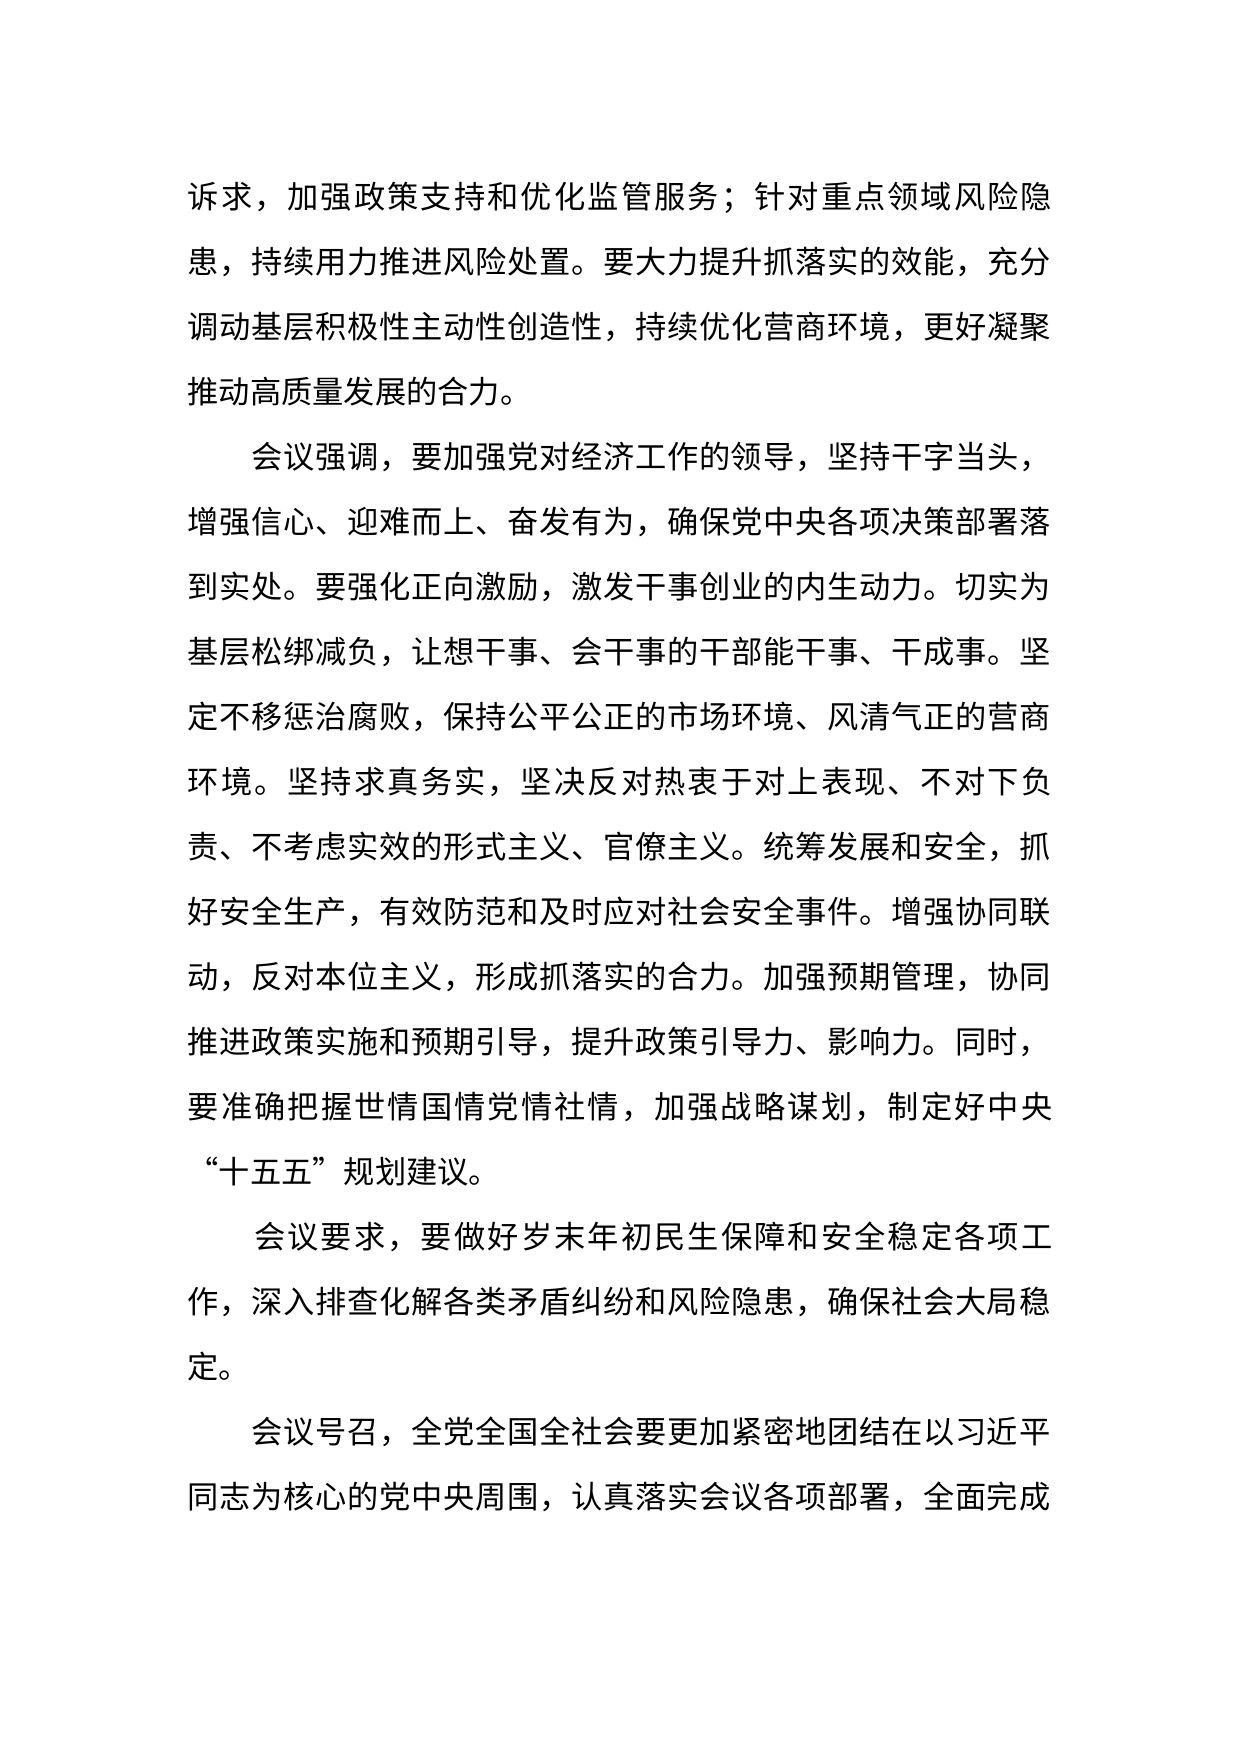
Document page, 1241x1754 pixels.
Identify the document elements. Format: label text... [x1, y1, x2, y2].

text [187, 162, 1053, 422]
text 会议强调，要加强党对经济工作的领导，坚持干字当头，增强信心、迎难而上、奋发有为，确保党中央各项决策部署落到实处。要强化正向激励，激发干事创业的内生动力。切实为基层松绑减负，让想干事、会干事的干部能干事、干成事。坚定不移惩治腐败，保持公平公正的市场环境、风清气正的营商环境。坚持求真务实，坚决反对热衷于对上表现、不对下负责、不考虑实效的形式主义、官僚主义。统筹发展和安全，抓好安全生产，有效防范和及时应对社会安全事件。增强协同联动，反对本位主义，形成抓落实的合力。加强预期管理，协同推进政策实施和预期引导，提升政策引导力、影响力。同时，要准确把握世情国情党情社情，加强战略谋划，制定好中央“十五五”规划建议。 [187, 422, 1053, 1202]
text 会议要求，要做好岁末年初民生保障和安全稳定各项工作，深入排查化解各类矛盾纠纷和风险隐患，确保社会大局稳定。 [187, 1202, 1053, 1397]
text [187, 1397, 1053, 1527]
